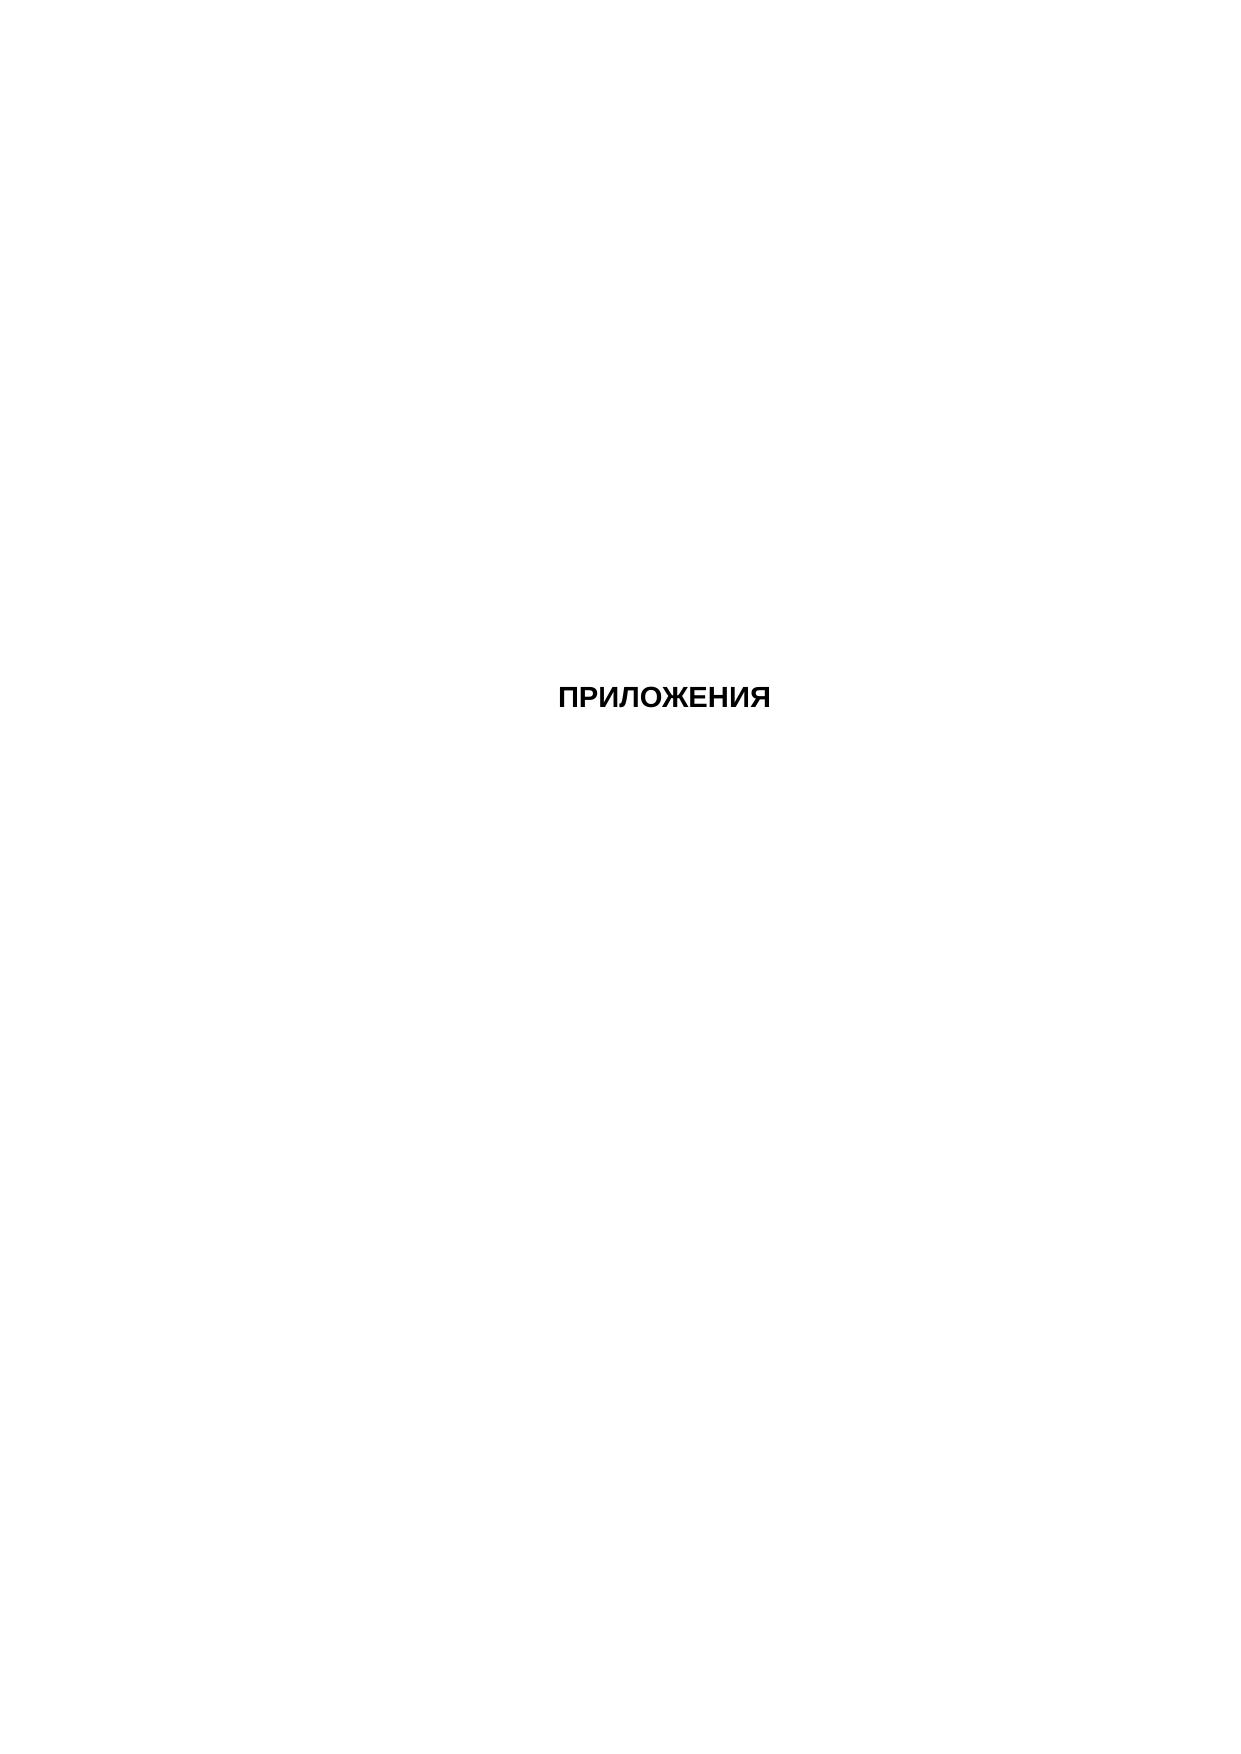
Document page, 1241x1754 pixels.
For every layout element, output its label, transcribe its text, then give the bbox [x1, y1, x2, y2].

subtitle ПРИЛОЖЕНИЯ [177, 680, 1152, 713]
